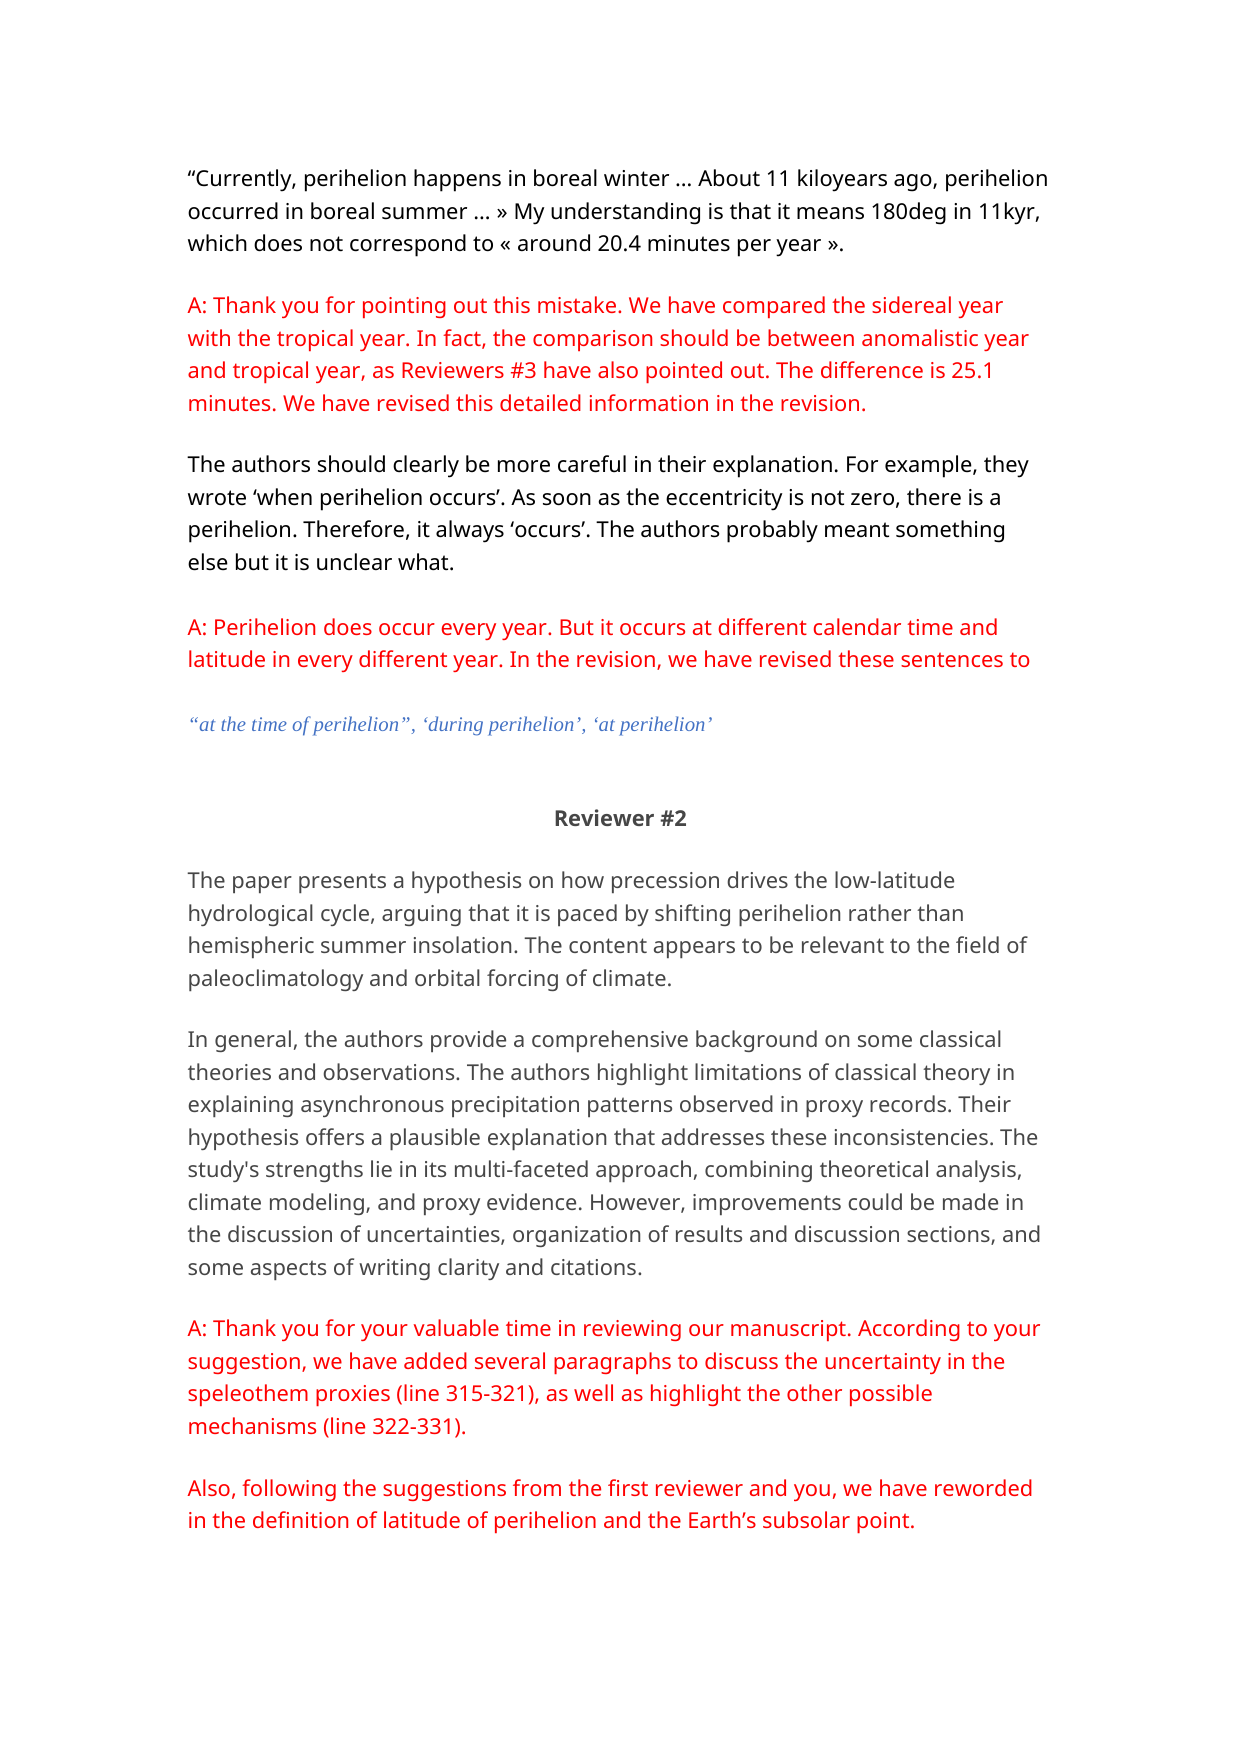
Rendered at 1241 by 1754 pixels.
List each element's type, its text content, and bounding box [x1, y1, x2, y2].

text A: Thank you for pointing out this mistake. We have compared the sidereal year with the tropical year. In fact, the comparison should be between anomalistic year and tropical year, as Reviewers #3 have also pointed out. The difference is 25.1 minutes. We have revised this detailed information in the revision. [187, 289, 1053, 419]
text “Currently, perihelion happens in boreal winter … About 11 kiloyears ago, perihelion occurred in boreal summer … » My understanding is that it means 180deg in 11kyr, which does not correspond to « around 20.4 minutes per year ». [187, 162, 1053, 259]
text “at the time of perihelion”, ‘during perihelion’, ‘at perihelion’ [187, 708, 1053, 740]
text In general, the authors provide a comprehensive background on some classical theories and observations. The authors highlight limitations of classical theory in explaining asynchronous precipitation patterns observed in proxy records. Their hypothesis offers a plausible explanation that addresses these inconsistencies. The study's strengths lie in its multi-faceted approach, combining theoretical analysis, climate modeling, and proxy evidence. However, improvements could be made in the discussion of uncertainties, organization of results and discussion sections, and some aspects of writing clarity and citations. [187, 1023, 1053, 1283]
text A: Thank you for your valuable time in reviewing our manuscript. According to your suggestion, we have added several paragraphs to discuss the uncertainty in the speleothem proxies (line 315-321), as well as highlight the other possible mechanisms (line 322-331). [187, 1312, 1053, 1442]
text The authors should clearly be more careful in their explanation. For example, they wrote ‘when perihelion occurs’. As soon as the eccentricity is not zero, there is a perihelion. Therefore, it always ‘occurs’. The authors probably meant something else but it is unclear what. [187, 448, 1053, 578]
text The paper presents a hypothesis on how precession drives the low-latitude hydrological cycle, arguing that it is paced by shifting perihelion rather than hemispheric summer insolation. The content appears to be relevant to the field of paleoclimatology and orbital forcing of climate. [187, 864, 1053, 994]
text A: Perihelion does occur every year. But it occurs at different calendar time and latitude in every different year. In the revision, we have revised these sentences to [187, 610, 1053, 675]
text Reviewer #2 [187, 802, 1053, 834]
text Also, following the suggestions from the first reviewer and you, we have reworded in the definition of latitude of perihelion and the Earth’s subsolar point. [187, 1471, 1053, 1536]
